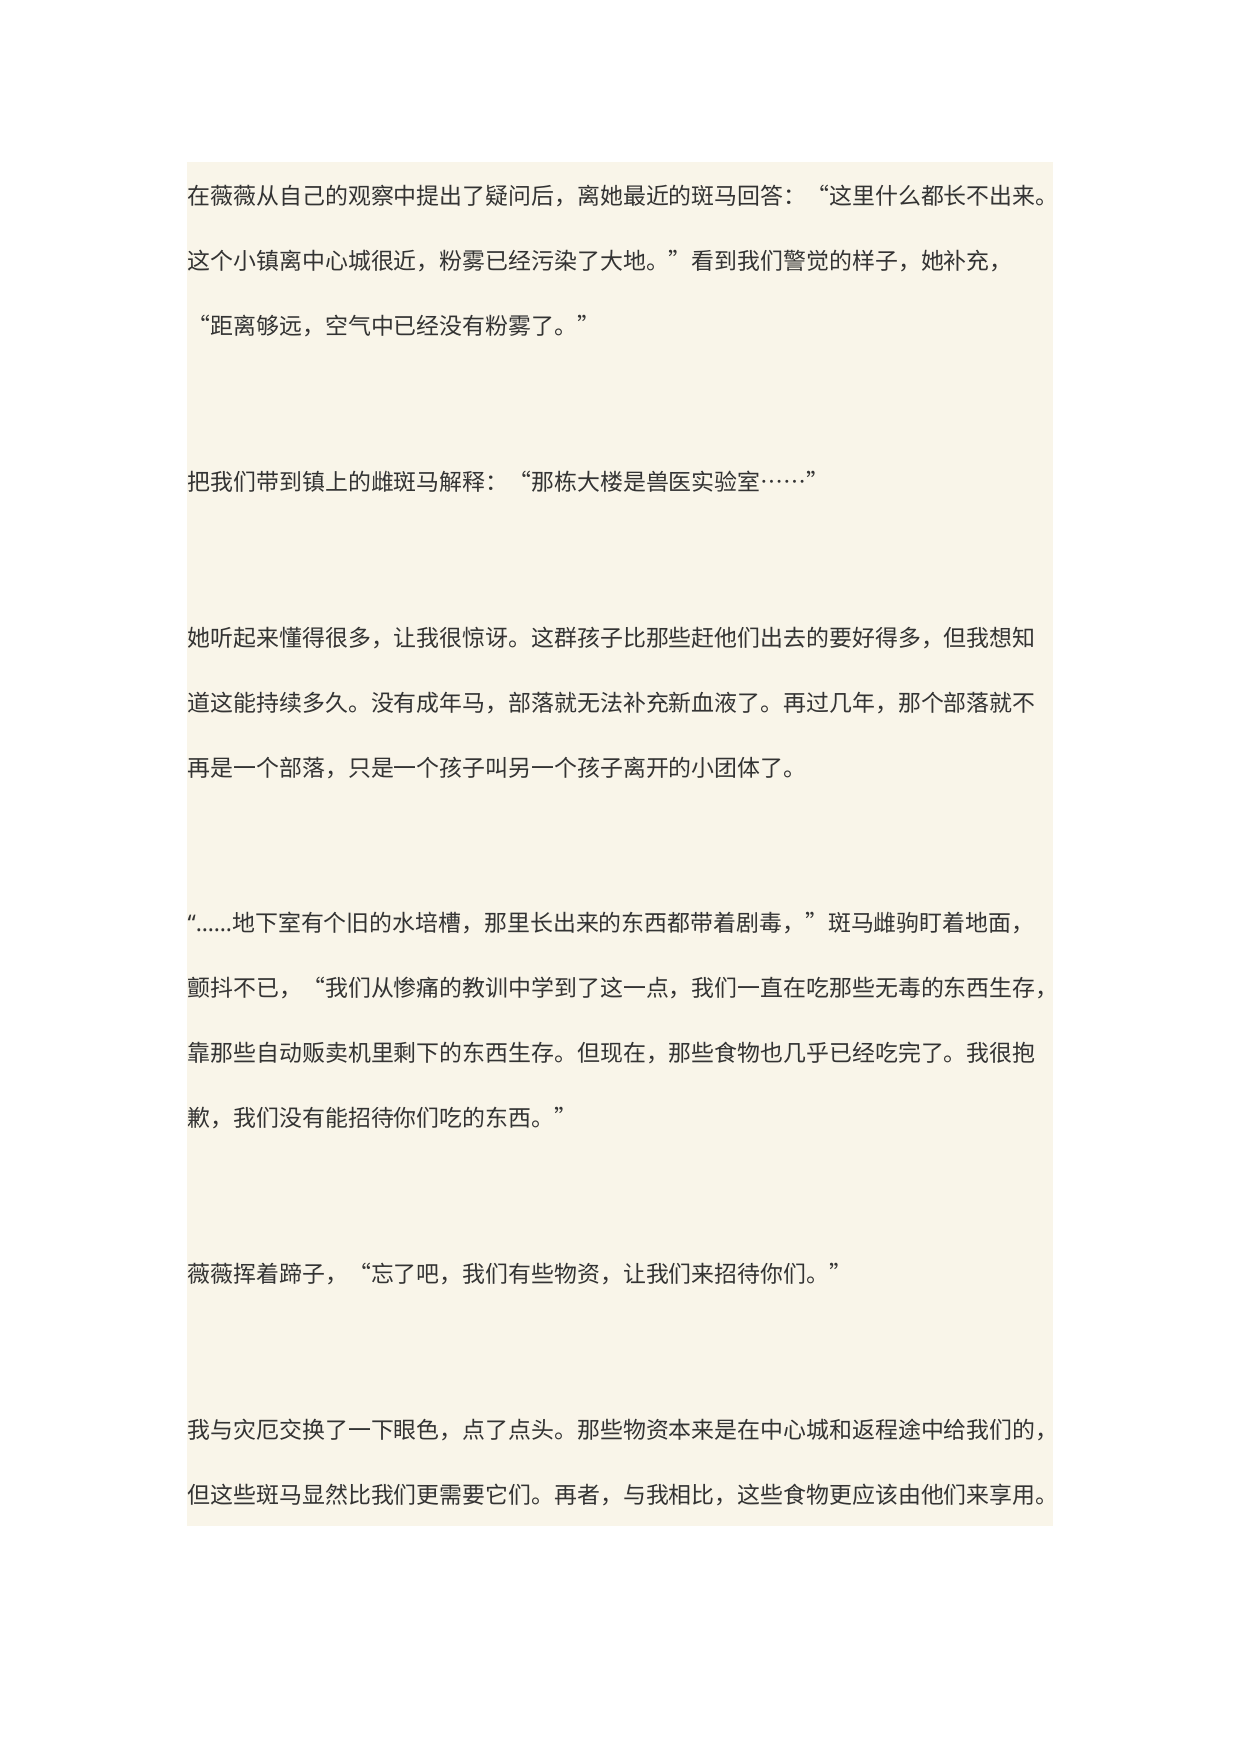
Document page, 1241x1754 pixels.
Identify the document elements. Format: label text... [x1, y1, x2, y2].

text 把我们带到镇上的雌斑马解释：“那栋大楼是兽医实验室……” [187, 448, 1053, 513]
text 在薇薇从自己的观察中提出了疑问后，离她最近的斑马回答：“这里什么都长不出来。这个小镇离中心城很近，粉雾已经污染了大地。”看到我们警觉的样子，她补充，“距离够远，空气中已经没有粉雾了。” [187, 162, 1053, 357]
text 薇薇挥着蹄子，“忘了吧，我们有些物资，让我们来招待你们。” [187, 1240, 1053, 1305]
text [187, 1396, 1053, 1526]
text “……地下室有个旧的水培槽，那里长出来的东西都带着剧毒，”斑马雌驹盯着地面，颤抖不已，“我们从惨痛的教训中学到了这一点，我们一直在吃那些无毒的东西生存，靠那些自动贩卖机里剩下的东西生存。但现在，那些食物也几乎已经吃完了。我很抱歉，我们没有能招待你们吃的东西。” [187, 889, 1053, 1149]
text 她听起来懂得很多，让我很惊讶。这群孩子比那些赶他们出去的要好得多，但我想知道这能持续多久。没有成年马，部落就无法补充新血液了。再过几年，那个部落就不再是一个部落，只是一个孩子叫另一个孩子离开的小团体了。 [187, 604, 1053, 799]
